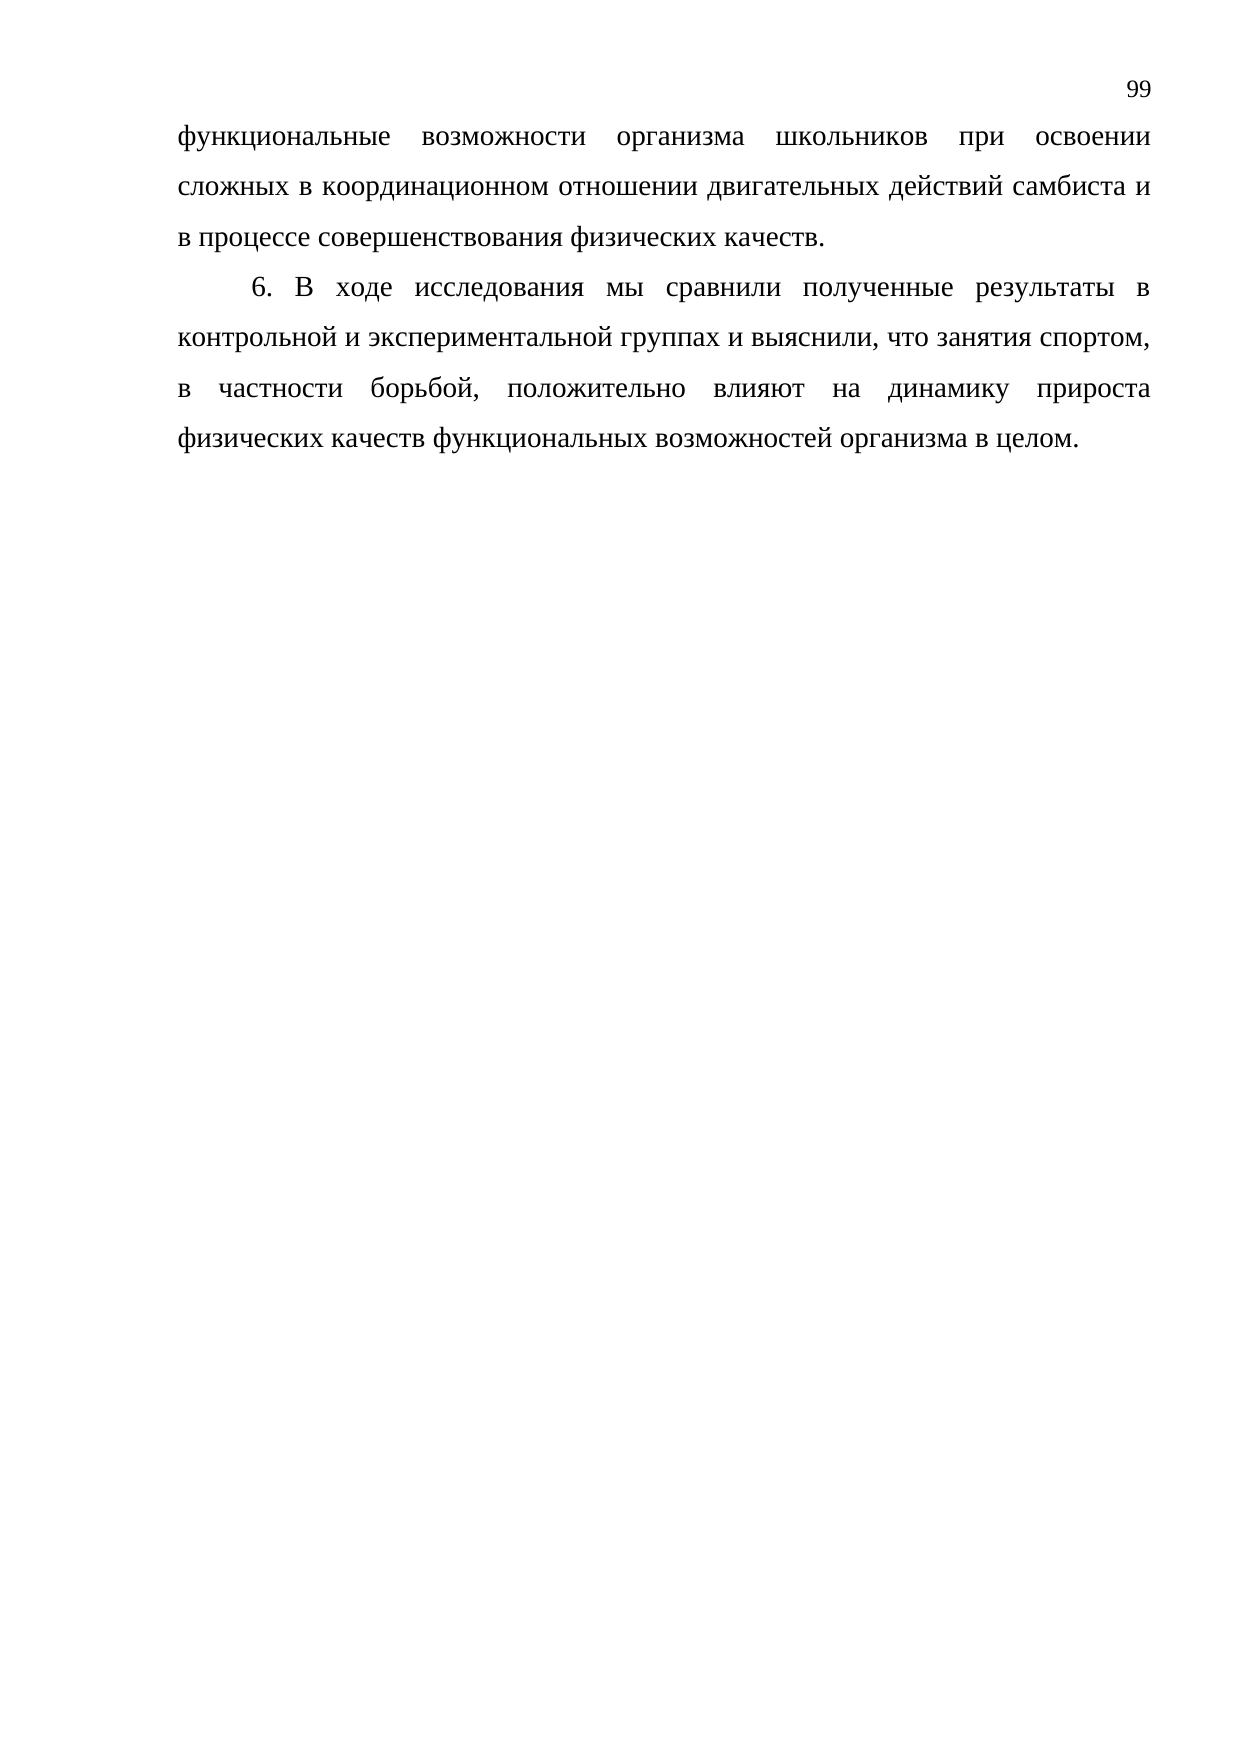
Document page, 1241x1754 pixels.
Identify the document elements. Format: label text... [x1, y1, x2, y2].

text 6. В ходе исследования мы сравнили полученные результаты в контрольной и экспериментальной группах и выяснили, что занятия спортом, в частности борьбой, положительно влияют на динамику прироста физических качеств функциональных возможностей организма в целом. [177, 269, 1152, 453]
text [177, 118, 1152, 252]
